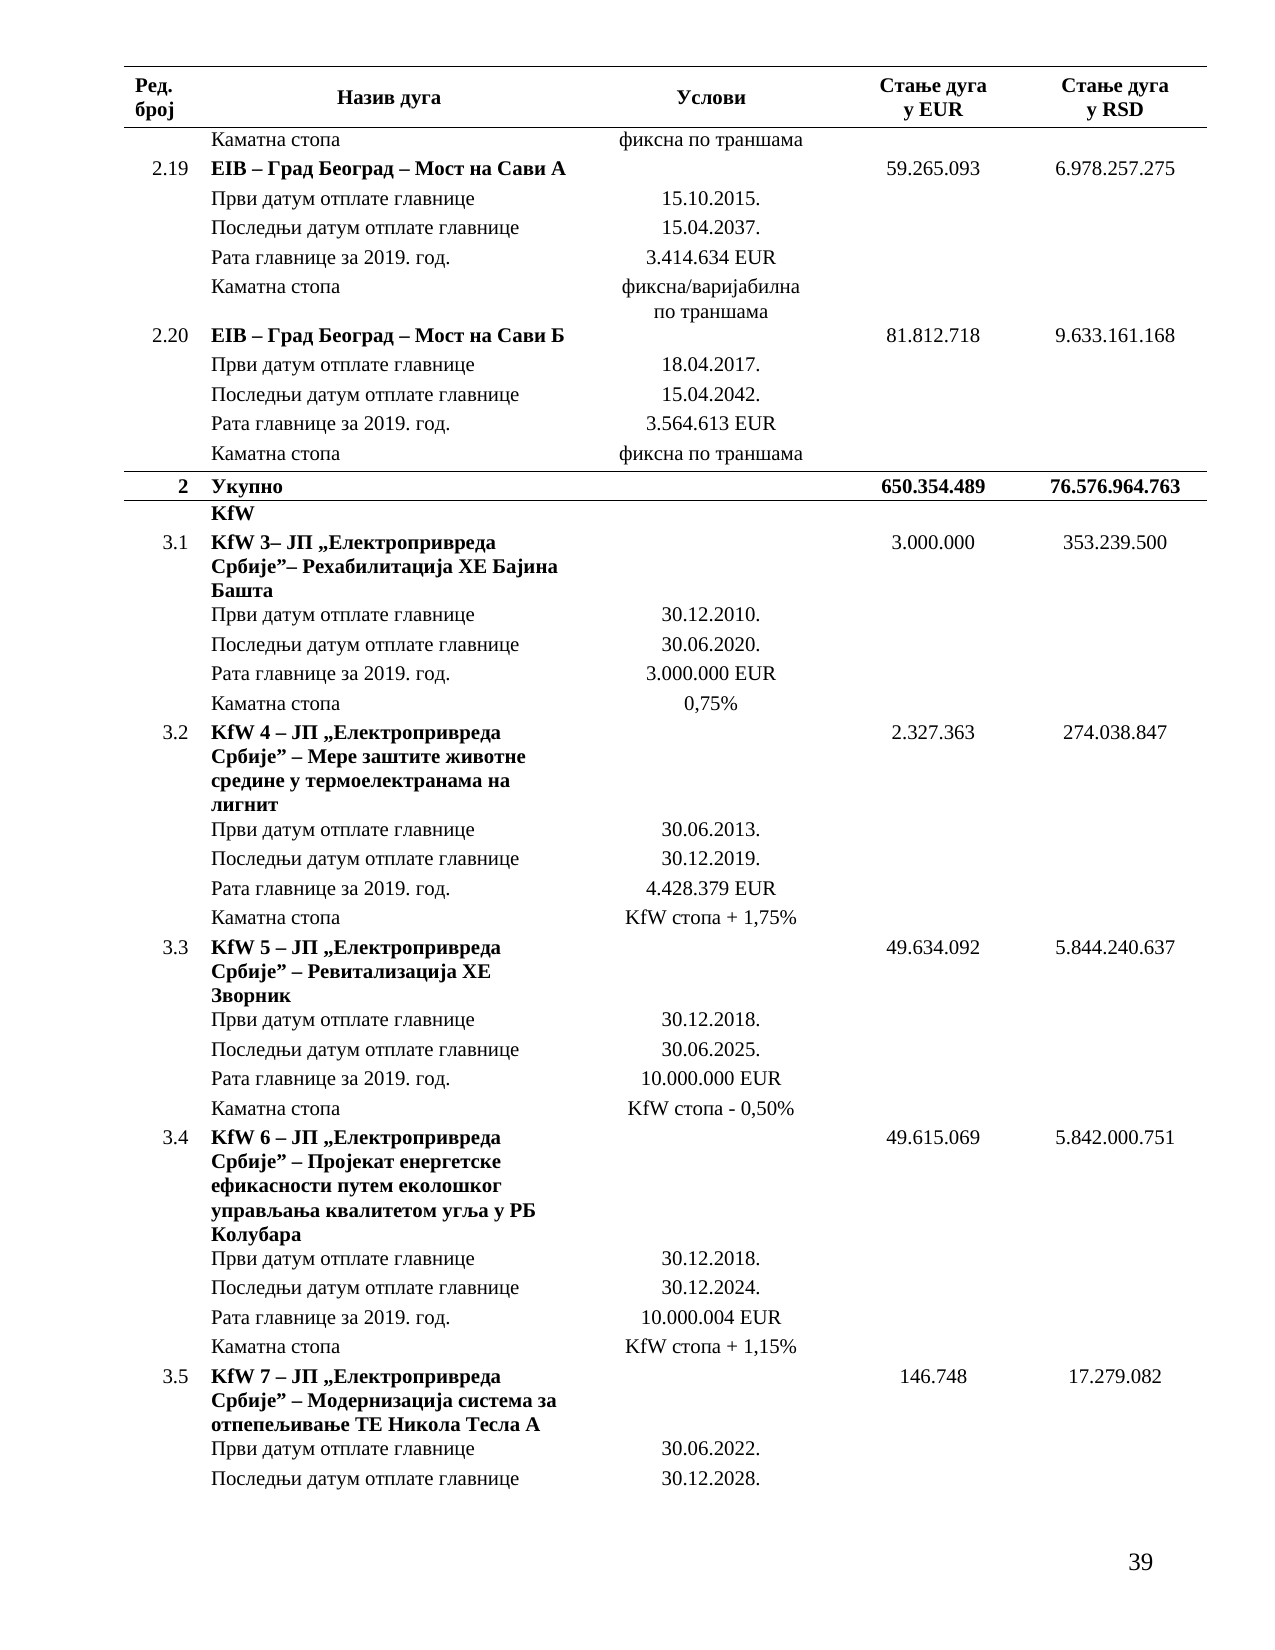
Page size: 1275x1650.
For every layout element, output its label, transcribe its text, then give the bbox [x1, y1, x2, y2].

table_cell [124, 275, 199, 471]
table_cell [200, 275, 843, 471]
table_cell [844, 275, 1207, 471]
table_header Назив дуга [200, 67, 578, 127]
table_header Стање дуга у RSD [1023, 67, 1207, 127]
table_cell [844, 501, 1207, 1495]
table_header Услови [578, 67, 843, 127]
table_header Ред. број [124, 67, 199, 127]
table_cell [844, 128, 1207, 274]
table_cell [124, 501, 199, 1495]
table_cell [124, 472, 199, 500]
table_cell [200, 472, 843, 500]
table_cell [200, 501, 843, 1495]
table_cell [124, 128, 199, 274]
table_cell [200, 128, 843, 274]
table_header Стање дуга у EUR [844, 67, 1023, 127]
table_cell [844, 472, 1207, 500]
